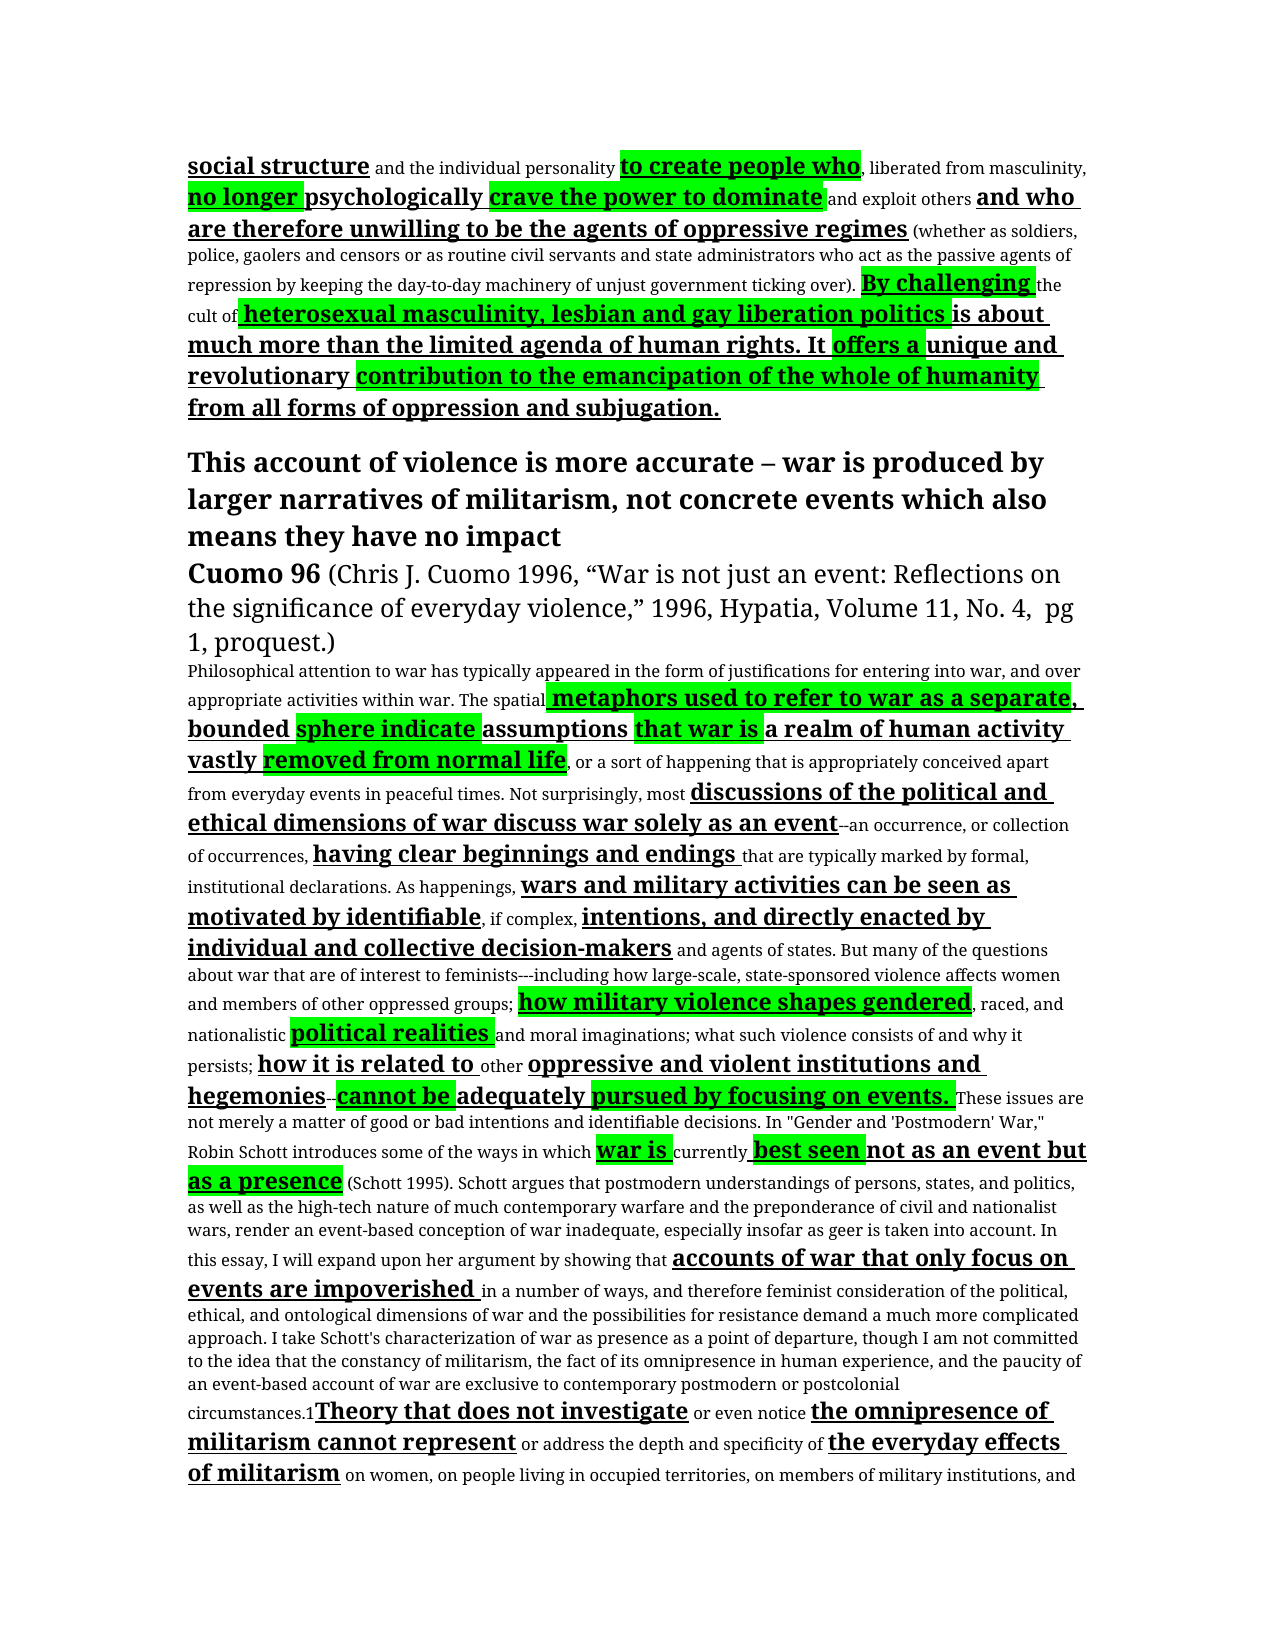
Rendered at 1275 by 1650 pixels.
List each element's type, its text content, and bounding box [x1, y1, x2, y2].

text Cuomo 96 (Chris J. Cuomo 1996, “War is not just an event: Reflections on the significance of everyday violence,” 1996, Hypatia, Volume 11, No. 4, pg 1, proquest.) [187, 554, 1087, 659]
subtitle This account of violence is more accurate – war is produced by larger narratives of militarism, not concrete events which also means they have no impact [187, 443, 1087, 554]
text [187, 150, 1087, 423]
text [187, 659, 1087, 1488]
